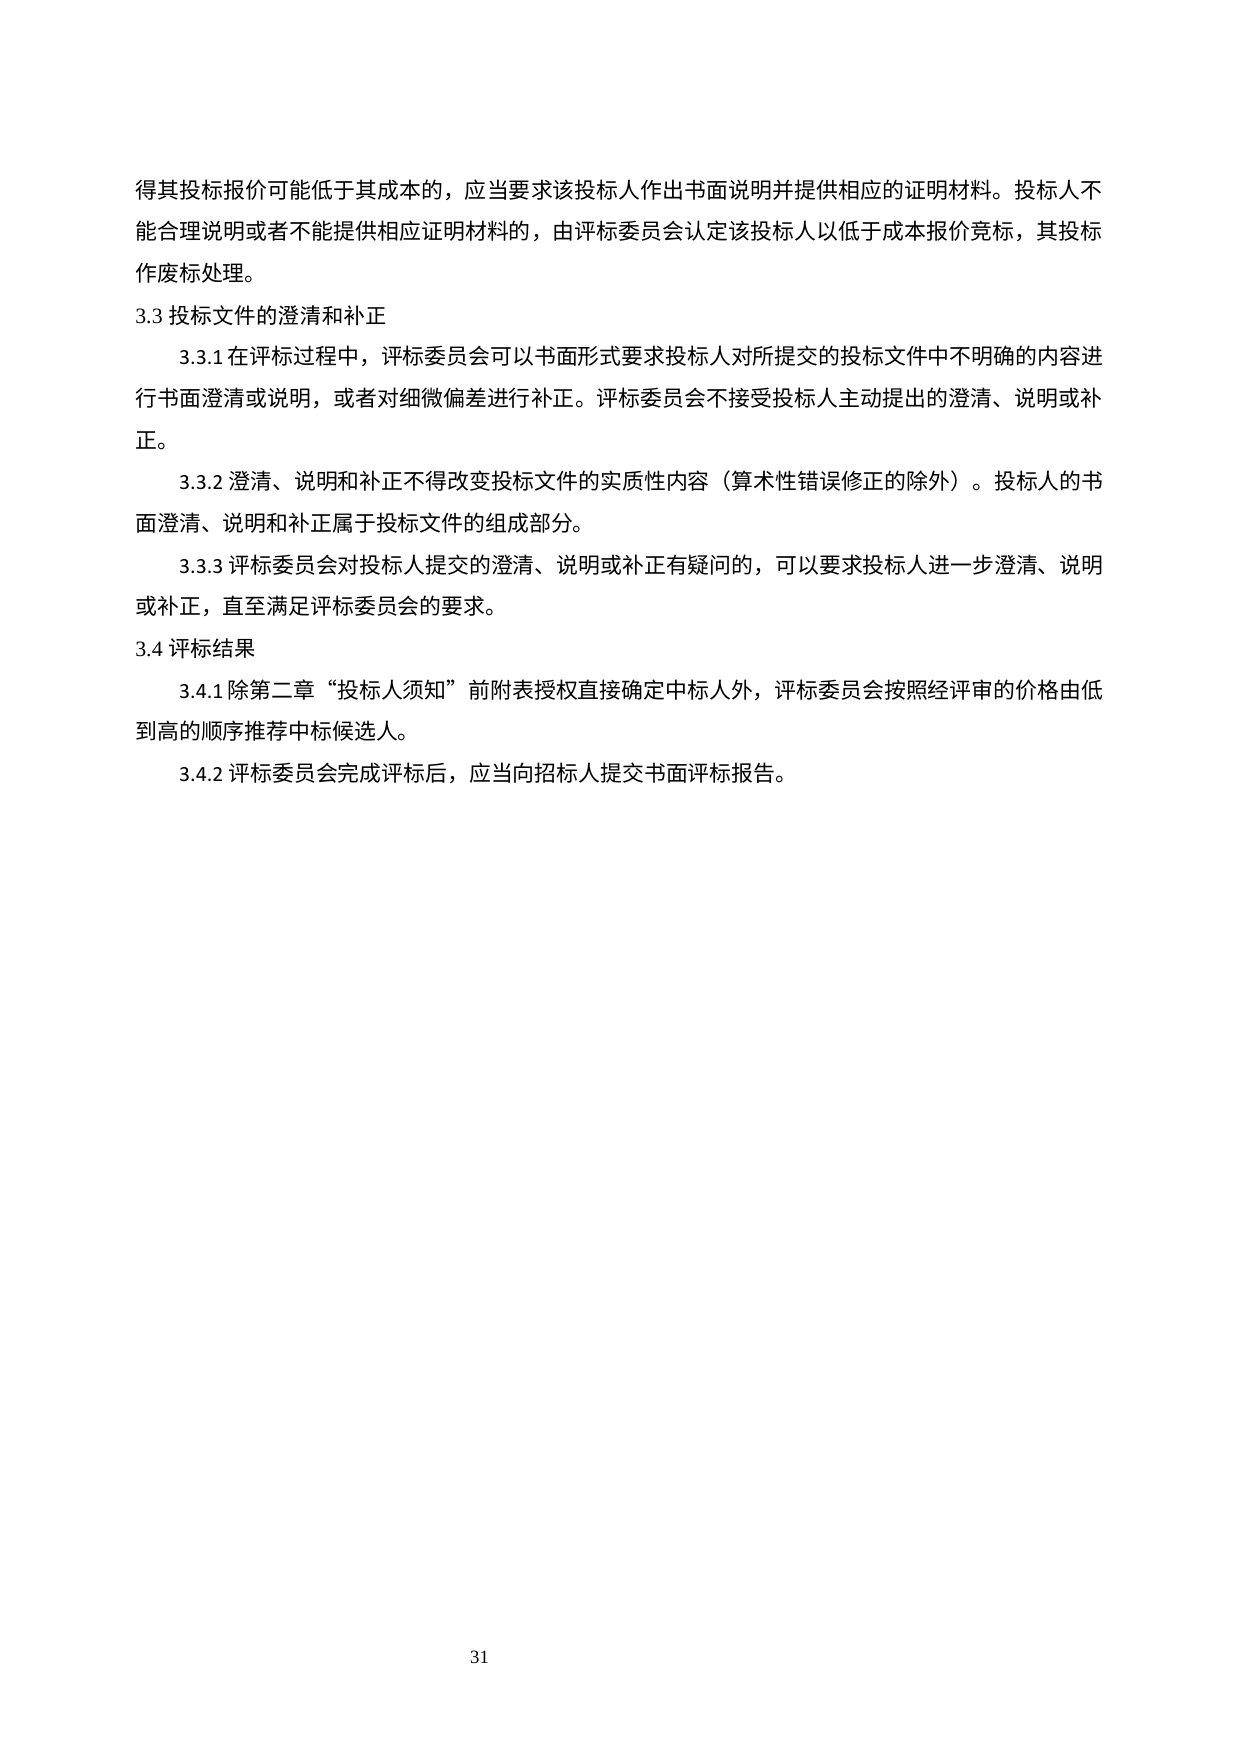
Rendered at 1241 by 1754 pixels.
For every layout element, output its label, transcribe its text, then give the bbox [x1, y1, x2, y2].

text 3.3.2 澄清、说明和补正不得改变投标文件的实质性内容（算术性错误修正的除外）。投标人的书面澄清、说明和补正属于投标文件的组成部分。 [135, 456, 1105, 540]
text 3.4 评标结果 [135, 623, 1105, 665]
text 3.4.1除第二章“投标人须知”前附表授权直接确定中标人外，评标委员会按照经评审的价格由低到高的顺序推荐中标候选人。 [135, 665, 1105, 748]
text 3.3 投标文件的澄清和补正 [135, 290, 1105, 331]
text 3.3.1在评标过程中，评标委员会可以书面形式要求投标人对所提交的投标文件中不明确的内容进行书面澄清或说明，或者对细微偏差进行补正。评标委员会不接受投标人主动提出的澄清、说明或补正。 [135, 331, 1105, 456]
text 3.3.3 评标委员会对投标人提交的澄清、说明或补正有疑问的，可以要求投标人进一步澄清、说明或补正，直至满足评标委员会的要求。 [135, 540, 1105, 623]
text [135, 165, 1105, 290]
text 3.4.2 评标委员会完成评标后，应当向招标人提交书面评标报告。 [135, 748, 1105, 790]
